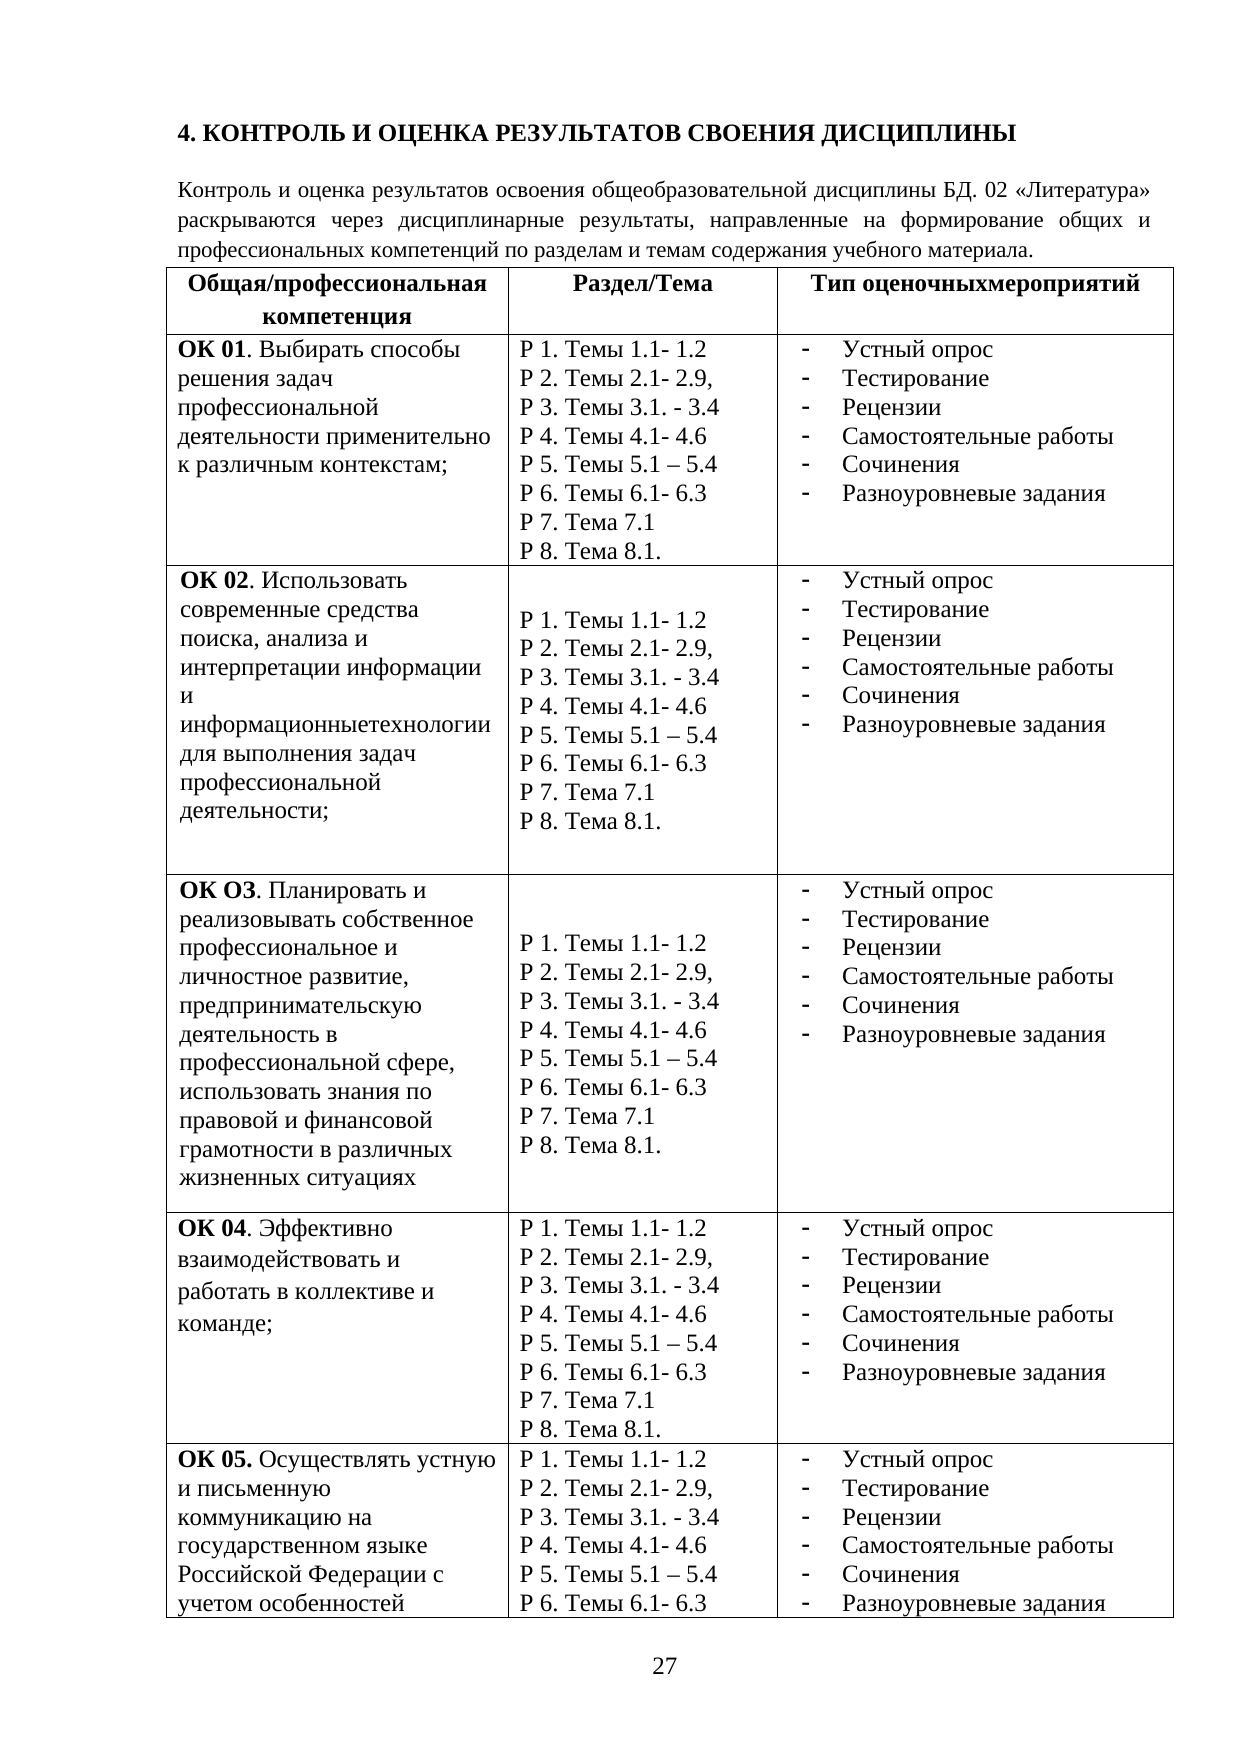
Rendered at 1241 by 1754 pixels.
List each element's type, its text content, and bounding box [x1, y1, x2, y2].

table_cell ОК 01. Выбирать способы решения задач профессиональной деятельности применительно к различным контекстам; [167, 335, 508, 564]
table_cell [167, 1444, 508, 1617]
table_cell ОК 04. Эффективно взаимодействовать и работать в коллективе и команде; [167, 1213, 508, 1443]
table_header Раздел/Тема [509, 268, 777, 333]
table_cell ОК 02. Использовать современные средства поиска, анализа и интерпретации информации и информационныетехнологии для выполнения задач профессиональной деятельности; [167, 566, 508, 874]
table_cell Р 1. Темы 1.1- 1.2 Р 2. Темы 2.1- 2.9, Р 3. Темы 3.1. - 3.4 Р 4. Темы 4.1- 4.6 Р 5. Темы 5.1 – 5.4 Р 6. Темы 6.1- 6.3 Р 7. Тема 7.1 Р 8. Тема 8.1. [509, 875, 777, 1212]
table_cell Устный опрос Тестирование Рецензии Самостоятельные работы Сочинения Разноуровневые задания [778, 335, 1173, 564]
table_cell Р 1. Темы 1.1- 1.2 Р 2. Темы 2.1- 2.9, Р 3. Темы 3.1. - 3.4 Р 4. Темы 4.1- 4.6 Р 5. Темы 5.1 – 5.4 Р 6. Темы 6.1- 6.3 Р 7. Тема 7.1 Р 8. Тема 8.1. [509, 335, 777, 564]
table_cell ОК ОЗ. Планировать и реализовывать собственное профессиональное и личностное развитие, предпринимательскую деятельность в профессиональной сфере, использовать знания по правовой и финансовой грамотности в различных жизненных ситуациях [167, 875, 508, 1212]
table_cell Устный опрос Тестирование Рецензии Самостоятельные работы Сочинения Разноуровневые задания [778, 566, 1173, 874]
table_cell Устный опрос Тестирование Рецензии Самостоятельные работы Сочинения Разноуровневые задания [778, 875, 1173, 1212]
table_cell Устный опрос Тестирование Рецензии Самостоятельные работы Сочинения Разноуровневые задания [778, 1213, 1173, 1443]
table_cell Р 1. Темы 1.1- 1.2 Р 2. Темы 2.1- 2.9, Р 3. Темы 3.1. - 3.4 Р 4. Темы 4.1- 4.6 Р 5. Темы 5.1 – 5.4 Р 6. Темы 6.1- 6.3 Р 7. Тема 7.1 Р 8. Тема 8.1. [509, 566, 777, 874]
text Контроль и оценка результатов освоения общеобразовательной дисциплины БД. 02 «Литература» раскрываются через дисциплинарные результаты, направленные на формирование общих и профессиональных компетенций по разделам и темам содержания учебного материала. [177, 233, 1152, 263]
text 4. Контроль и оценка результатов своения Дисциплины [177, 118, 1152, 147]
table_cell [778, 1444, 1173, 1617]
table_header Общая/профессиональная компетенция [167, 268, 508, 333]
table_cell Р 1. Темы 1.1- 1.2 Р 2. Темы 2.1- 2.9, Р 3. Темы 3.1. - 3.4 Р 4. Темы 4.1- 4.6 Р 5. Темы 5.1 – 5.4 Р 6. Темы 6.1- 6.3 Р 7. Тема 7.1 Р 8. Тема 8.1. [509, 1213, 777, 1443]
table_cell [509, 1444, 777, 1617]
table_header Тип оценочныхмероприятий [778, 268, 1173, 333]
